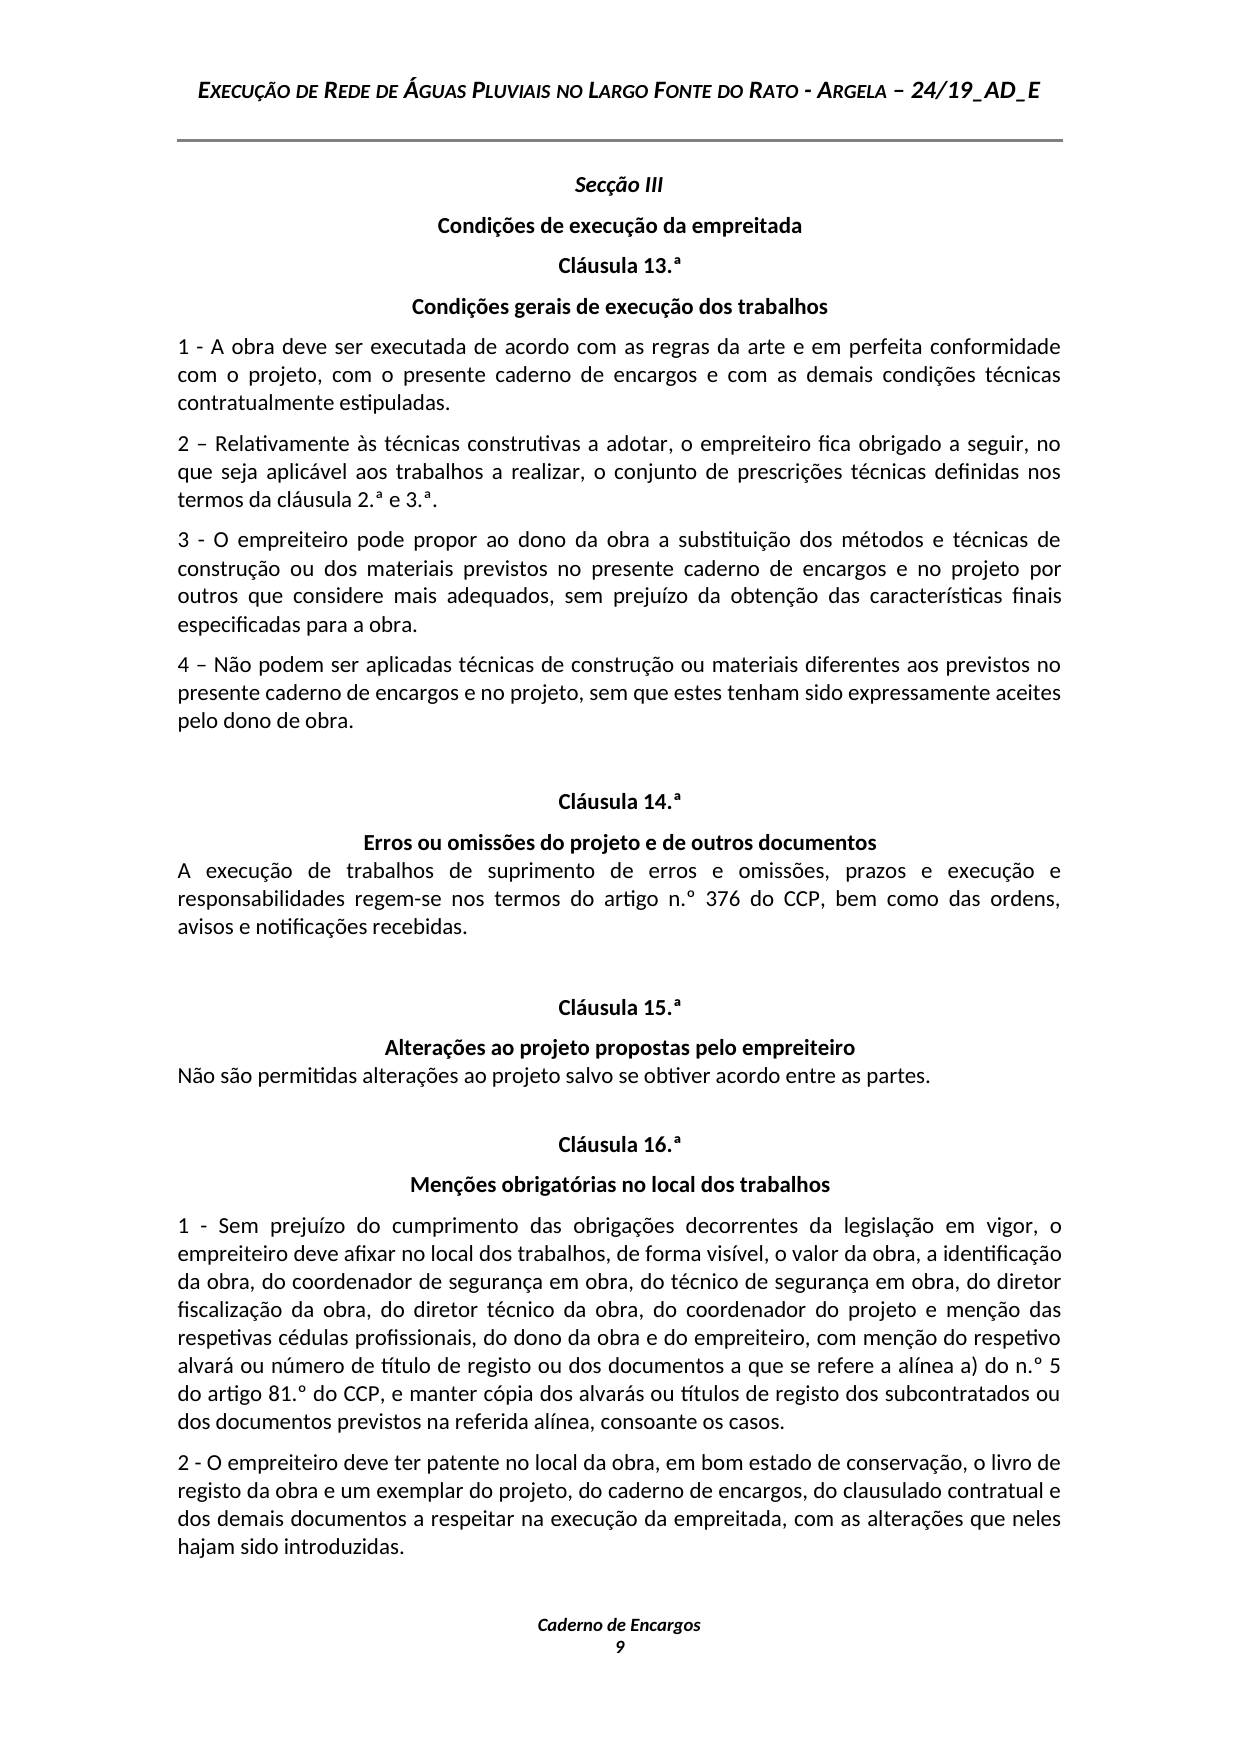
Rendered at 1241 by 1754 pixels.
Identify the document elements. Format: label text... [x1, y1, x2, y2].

text 2 – Relativamente às técnicas construtivas a adotar, o empreiteiro fica obrigado a seguir, no que seja aplicável aos trabalhos a realizar, o conjunto de prescrições técnicas definidas nos termos da cláusula 2.ª e 3.ª. [177, 429, 1063, 513]
text 4 – Não podem ser aplicadas técnicas de construção ou materiais diferentes aos previstos no presente caderno de encargos e no projeto, sem que estes tenham sido expressamente aceites pelo dono de obra. [177, 650, 1063, 734]
text Alterações ao projeto propostas pelo empreiteiro [177, 1033, 1063, 1061]
text Não são permitidas alterações ao projeto salvo se obtiver acordo entre as partes. [177, 1061, 1063, 1089]
text Cláusula 13.ª [177, 251, 1063, 279]
text 1 - Sem prejuízo do cumprimento das obrigações decorrentes da legislação em vigor, o empreiteiro deve afixar no local dos trabalhos, de forma visível, o valor da obra, a identificação da obra, do coordenador de segurança em obra, do técnico de segurança em obra, do diretor fiscalização da obra, do diretor técnico da obra, do coordenador do projeto e menção das respetivas cédulas profissionais, do dono da obra e do empreiteiro, com menção do respetivo alvará ou número de título de registo ou dos documentos a que se refere a alínea a) do n.º 5 do artigo 81.º do CCP, e manter cópia dos alvarás ou títulos de registo dos subcontratados ou dos documentos previstos na referida alínea, consoante os casos. [177, 1211, 1063, 1435]
text Cláusula 15.ª [177, 993, 1063, 1021]
text Condições gerais de execução dos trabalhos [177, 292, 1063, 320]
text 3 - O empreiteiro pode propor ao dono da obra a substituição dos métodos e técnicas de construção ou dos materiais previstos no presente caderno de encargos e no projeto por outros que considere mais adequados, sem prejuízo da obtenção das características finais especificadas para a obra. [177, 526, 1063, 638]
text 1 - A obra deve ser executada de acordo com as regras da arte e em perfeita conformidade com o projeto, com o presente caderno de encargos e com as demais condições técnicas contratualmente estipuladas. [177, 332, 1063, 417]
text Condições de execução da empreitada [177, 211, 1063, 239]
text Menções obrigatórias no local dos trabalhos [177, 1171, 1063, 1198]
text Erros ou omissões do projeto e de outros documentos [177, 828, 1063, 856]
text Cláusula 16.ª [177, 1130, 1063, 1158]
text A execução de trabalhos de suprimento de erros e omissões, prazos e execução e responsabilidades regem-se nos termos do artigo n.º 376 do CCP, bem como das ordens, avisos e notificações recebidas. [177, 856, 1063, 940]
text Cláusula 14.ª [177, 787, 1063, 815]
text Secção III [177, 170, 1063, 198]
text 2 - O empreiteiro deve ter patente no local da obra, em bom estado de conservação, o livro de registo da obra e um exemplar do projeto, do caderno de encargos, do clausulado contratual e dos demais documentos a respeitar na execução da empreitada, com as alterações que neles hajam sido introduzidas. [177, 1448, 1063, 1560]
